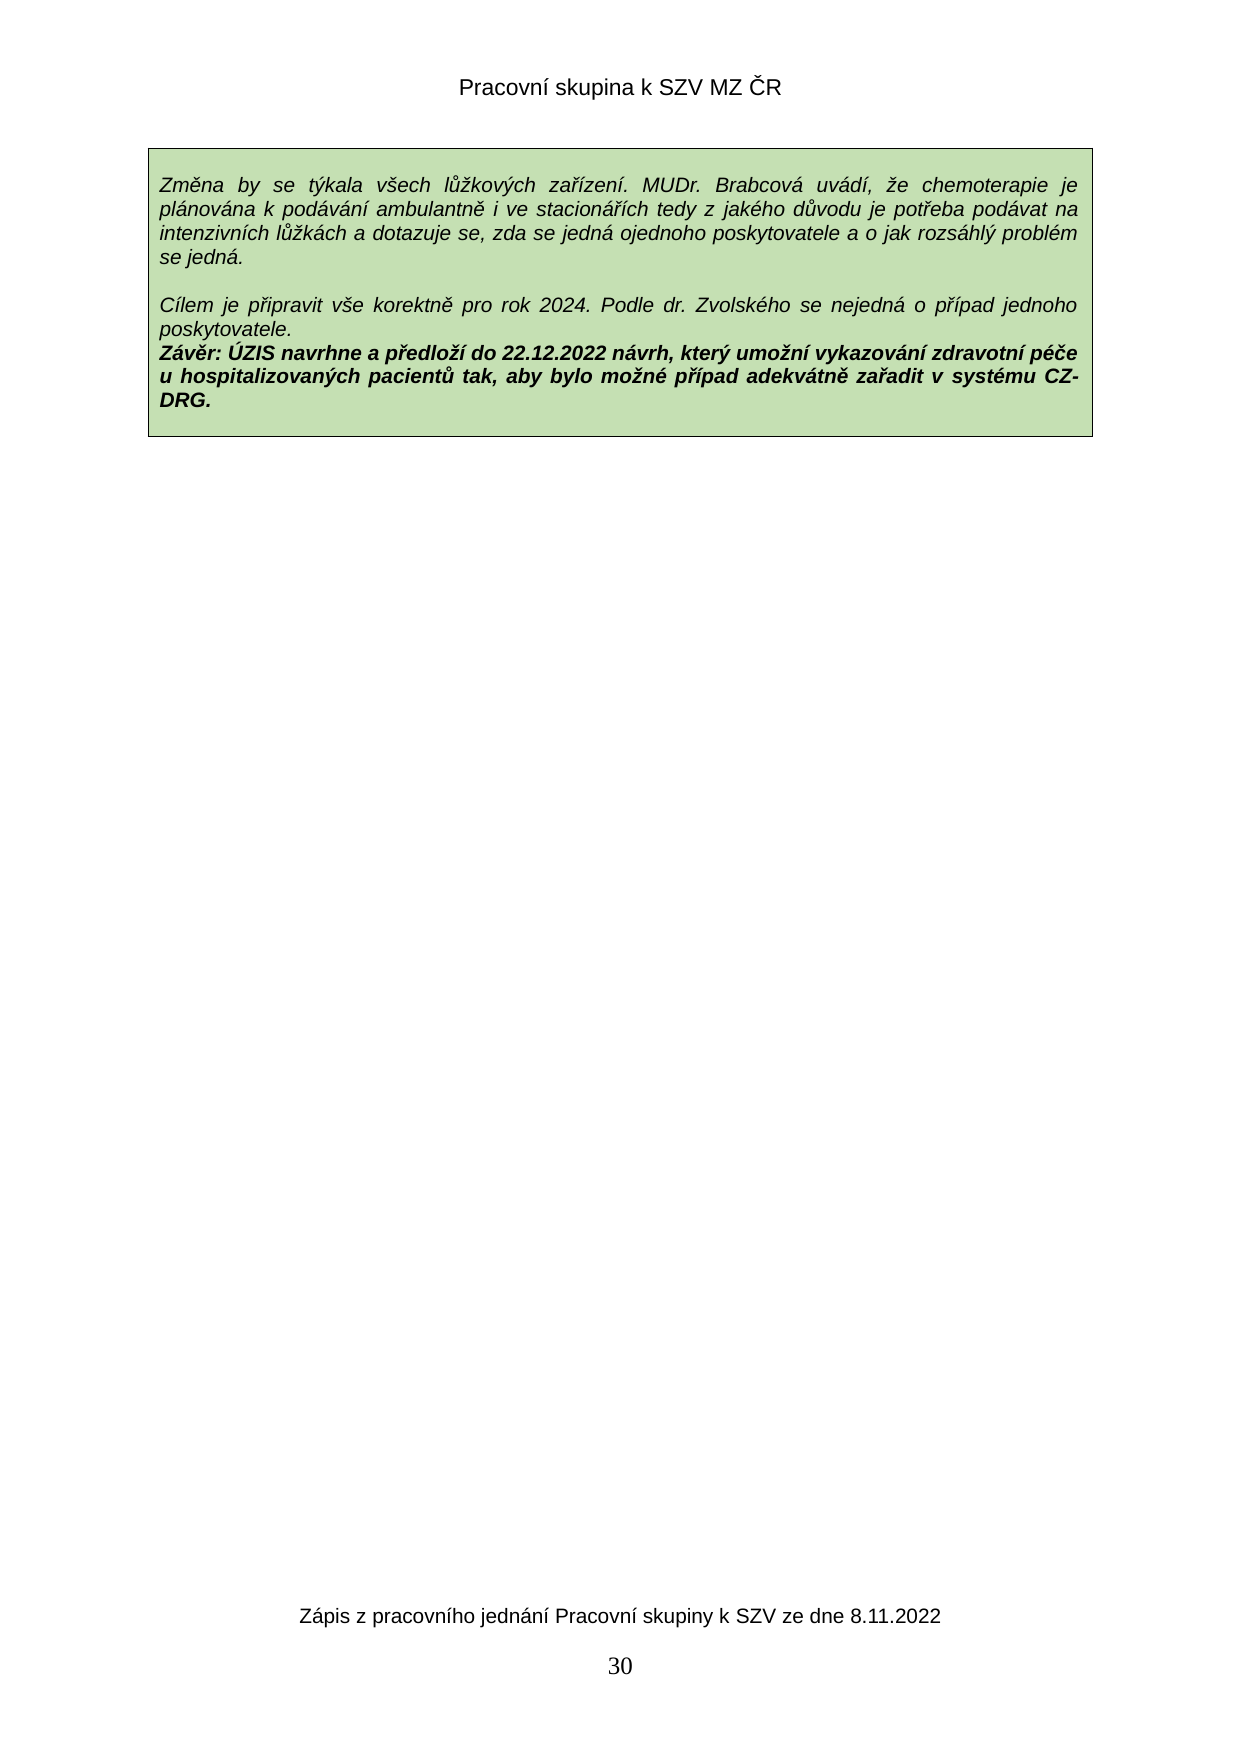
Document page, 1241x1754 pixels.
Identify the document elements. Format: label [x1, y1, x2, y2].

table_header [149, 149, 1092, 436]
